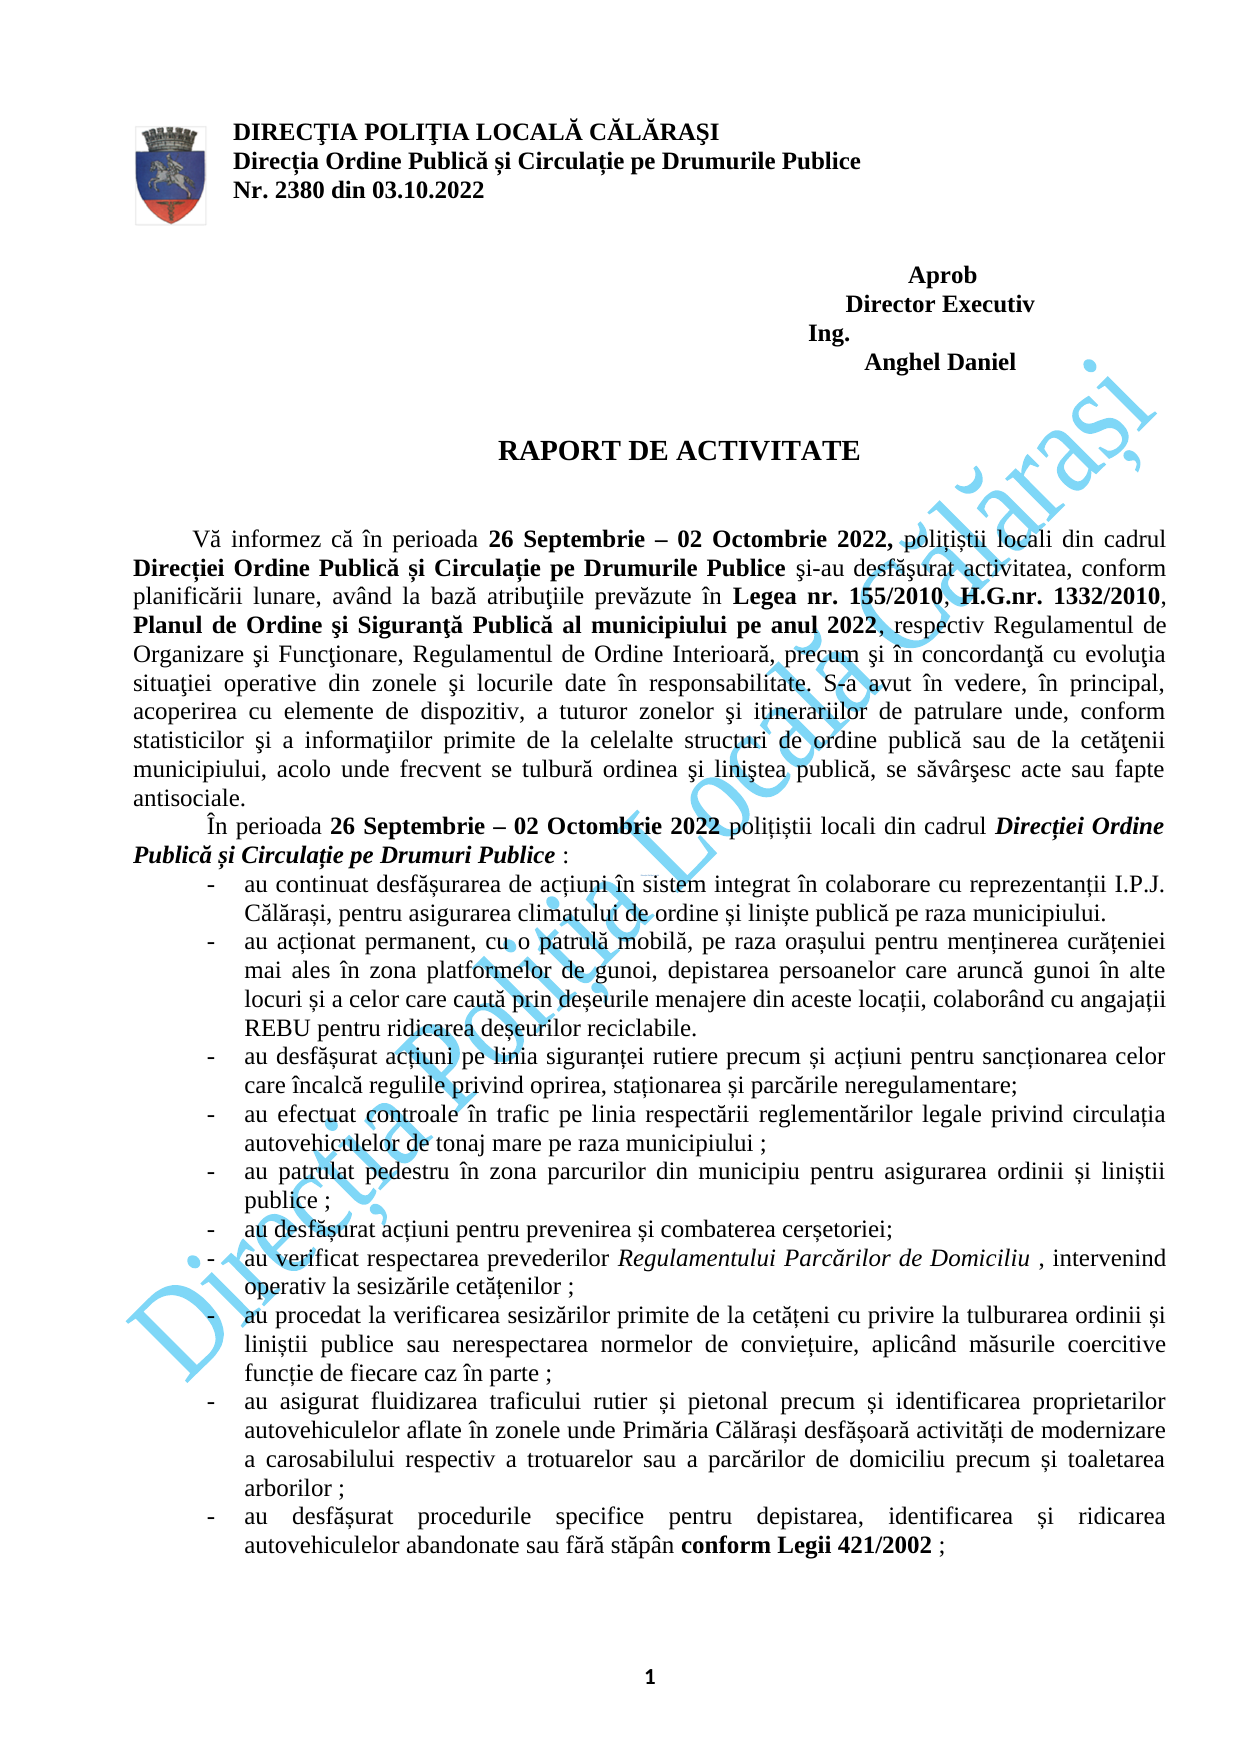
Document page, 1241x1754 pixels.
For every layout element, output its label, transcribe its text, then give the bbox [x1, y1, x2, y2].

text Vă informez că în perioada 26 Septembrie – 02 Octombrie 2022, polițiștii locali din cadrul Direcției Ordine Publică și Circulație pe Drumurile Publice şi-au desfăşurat activitatea, conform planificării lunare, având la bază atribuţiile prevăzute în Legea nr. 155/2010, H.G.nr. 1332/2010, Planul de Ordine şi Siguranţă Publică al municipiului pe anul 2022, respectiv Regulamentul de Organizare şi Funcţionare, Regulamentul de Ordine Interioară, precum şi în concordanţă cu evoluţia situaţiei operative din zonele şi locurile date în responsabilitate. S-a avut în vedere, în principal, acoperirea cu elemente de dispozitiv, a tuturor zonelor şi itinerariilor de patrulare unde, conform statisticilor şi a informaţiilor primite de la celelalte structuri de ordine publică sau de la cetăţenii municipiului, acolo unde frecvent se tulbură ordinea şi liniştea publică, se săvârşesc acte sau fapte antisociale. [133, 524, 1167, 811]
list au procedat la verificarea sesizărilor primite de la cetățeni cu privire la tulburarea ordinii și liniștii publice sau nerespectarea normelor de conviețuire, aplicând măsurile coercitive funcție de fiecare caz în parte ; [207, 1300, 1167, 1386]
text Anghel Daniel [133, 347, 1167, 375]
list au patrulat pedestru în zona parcurilor din municipiu pentru asigurarea ordinii și liniștii publice ; [207, 1156, 1167, 1214]
list au efectuat controale în trafic pe linia respectării reglementărilor legale privind circulația autovehiculelor de tonaj mare pe raza municipiului ; [207, 1099, 1167, 1156]
list au acționat permanent, cu o patrulă mobilă, pe raza orașului pentru menținerea curățeniei mai ales în zona platformelor de gunoi, depistarea persoanelor care aruncă gunoi în alte locuri și a celor care caută prin deșeurile menajere din aceste locații, colaborând cu angajații REBU pentru ridicarea deșeurilor reciclabile. [207, 926, 1167, 1041]
list au verificat respectarea prevederilor Regulamentului Parcărilor de Domiciliu , intervenind operativ la sesizările cetățenilor ; [207, 1243, 1167, 1300]
picture [133, 204, 208, 226]
text Ing. [133, 318, 1167, 347]
text Nr. 2380 din 03.10.2022 [133, 175, 1167, 204]
text RAPORT DE ACTIVITATE [192, 433, 1167, 466]
text Director Executiv [133, 289, 1167, 318]
text În perioada 26 Septembrie – 02 Octombrie 2022 polițiștii locali din cadrul Direcției Ordine Publică și Circulație pe Drumuri Publice : [133, 811, 1167, 869]
text DIRECŢIA POLIŢIA LOCALĂ CĂLĂRAŞI [133, 117, 1167, 146]
text Direcția Ordine Publică și Circulație pe Drumurile Publice [133, 146, 1167, 175]
text Aprob [133, 260, 1167, 289]
list au desfășurat procedurile specifice pentru depistarea, identificarea și ridicarea autovehiculelor abandonate sau fără stăpân conform Legii 421/2002 ; [207, 1501, 1167, 1559]
list au desfășurat acțiuni pe linia siguranței rutiere precum și acțiuni pentru sancționarea celor care încalcă regulile privind oprirea, staționarea și parcările neregulamentare; [207, 1041, 1167, 1099]
list au desfășurat acțiuni pentru prevenirea și combaterea cerșetoriei; [207, 1214, 1167, 1243]
list au asigurat fluidizarea traficului rutier și pietonal precum și identificarea proprietarilor autovehiculelor aflate în zonele unde Primăria Călărași desfășoară activități de modernizare a carosabilului respectiv a trotuarelor sau a parcărilor de domiciliu precum și toaletarea arborilor ; [207, 1386, 1167, 1501]
list au continuat desfășurarea de acțiuni în sistem integrat în colaborare cu reprezentanții I.P.J. Călărași, pentru asigurarea climatului de ordine și liniște publică pe raza municipiului. [207, 869, 1167, 926]
